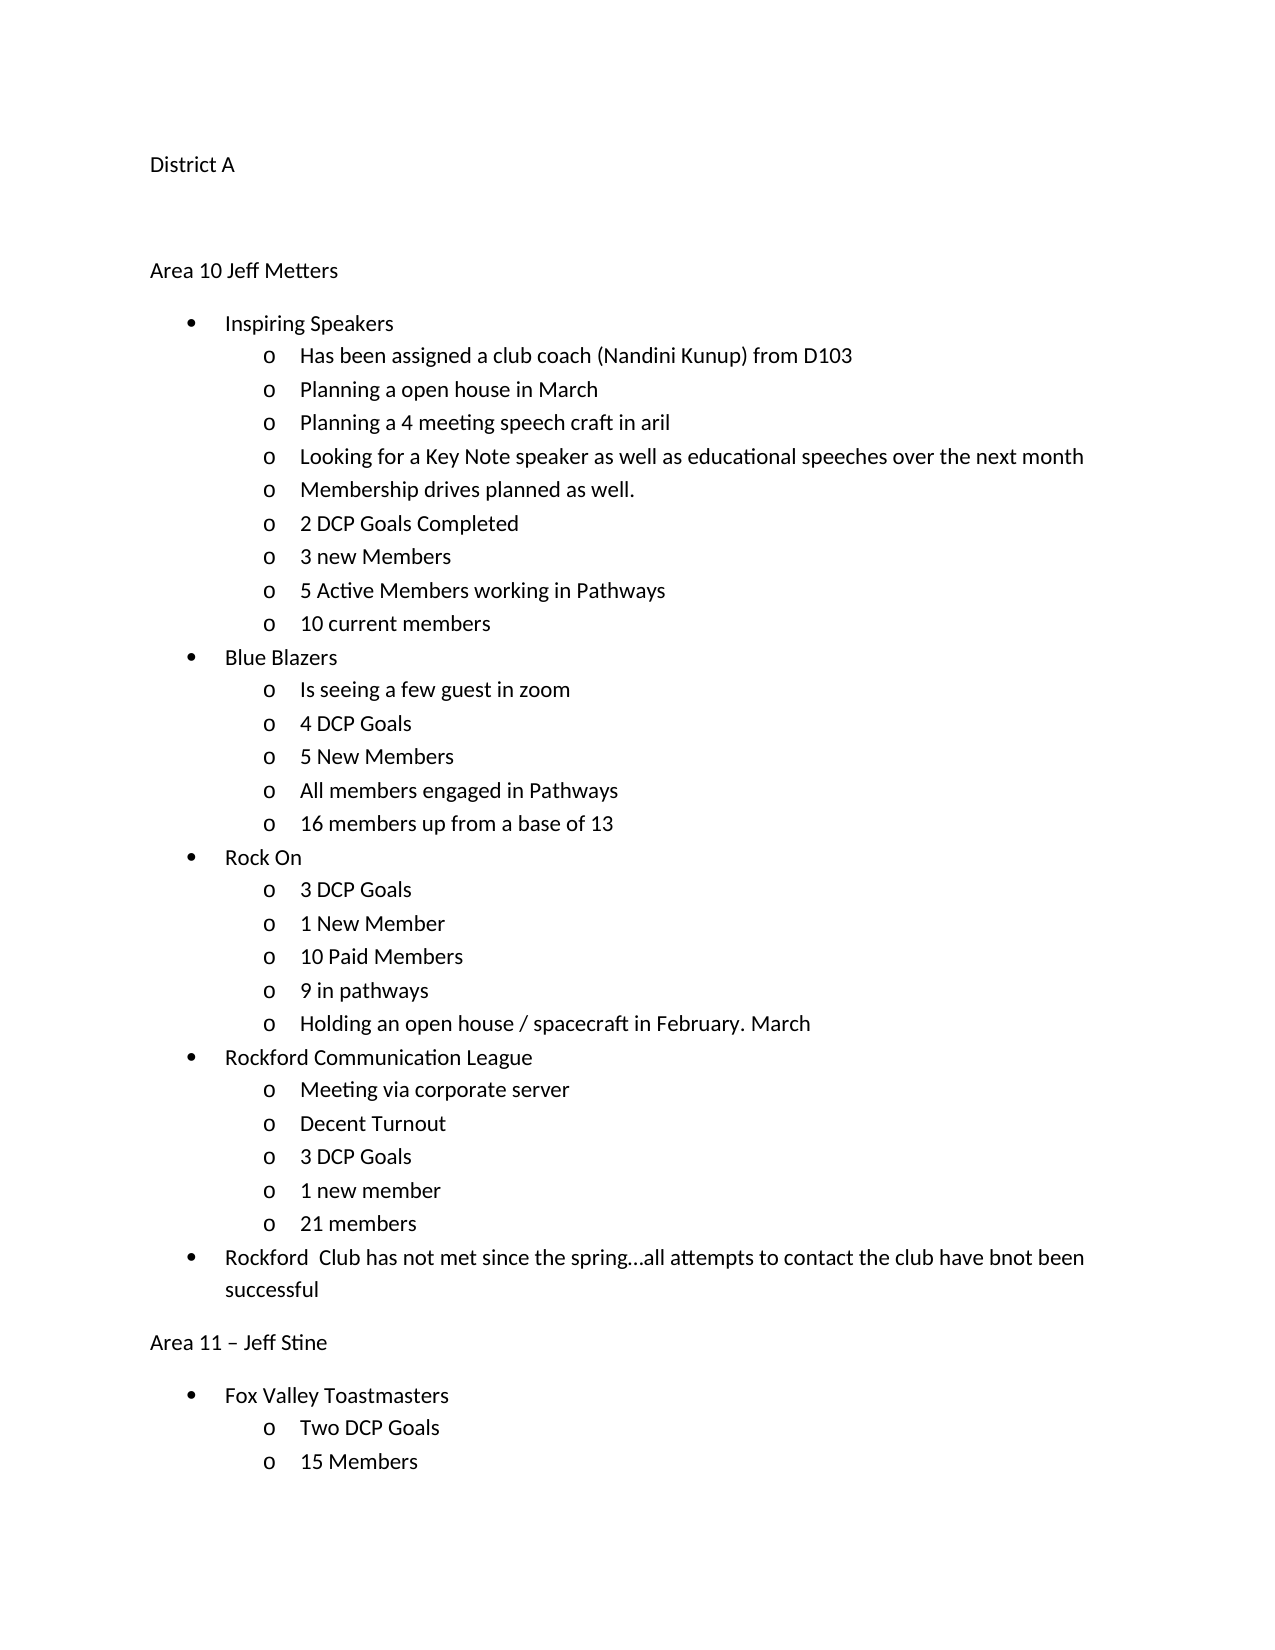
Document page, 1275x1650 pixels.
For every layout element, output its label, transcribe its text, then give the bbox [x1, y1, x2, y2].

list 3 DCP Goals [262, 875, 1125, 904]
list 16 members up from a base of 13 [262, 809, 1125, 839]
list 15 Members [262, 1447, 1125, 1476]
list Inspiring Speakers [187, 309, 1125, 337]
list Meeting via corporate server [262, 1075, 1125, 1104]
list 5 Active Members working in Pathways [262, 576, 1125, 605]
list 4 DCP Goals [262, 709, 1125, 738]
text Area 11 – Jeff Stine [150, 1328, 1125, 1356]
list 3 DCP Goals [262, 1142, 1125, 1171]
list Decent Turnout [262, 1109, 1125, 1138]
list Rockford Communication League [187, 1043, 1125, 1071]
list 1 New Member [262, 909, 1125, 938]
text Area 10 Jeff Metters [150, 256, 1125, 284]
list 2 DCP Goals Completed [262, 509, 1125, 538]
list Rockford Club has not met since the spring…all attempts to contact the club have bnot been successful [187, 1243, 1125, 1303]
list Planning a open house in March [262, 375, 1125, 404]
text District A [150, 150, 1125, 178]
list Is seeing a few guest in zoom [262, 675, 1125, 704]
list Planning a 4 meeting speech craft in aril [262, 408, 1125, 437]
list 21 members [262, 1209, 1125, 1238]
list Rock On [187, 843, 1125, 871]
list All members engaged in Pathways [262, 776, 1125, 805]
list 10 Paid Members [262, 942, 1125, 971]
list 9 in pathways [262, 976, 1125, 1005]
list Looking for a Key Note speaker as well as educational speeches over the next month [262, 442, 1125, 471]
list 5 New Members [262, 742, 1125, 772]
list Membership drives planned as well. [262, 475, 1125, 504]
list 1 new member [262, 1176, 1125, 1205]
list 3 new Members [262, 542, 1125, 572]
list Two DCP Goals [262, 1413, 1125, 1442]
list 10 current members [262, 609, 1125, 639]
list Has been assigned a club coach (Nandini Kunup) from D103 [262, 341, 1125, 370]
list Blue Blazers [187, 643, 1125, 671]
list Fox Valley Toastmasters [187, 1381, 1125, 1409]
list Holding an open house / spacecraft in February. March [262, 1009, 1125, 1038]
